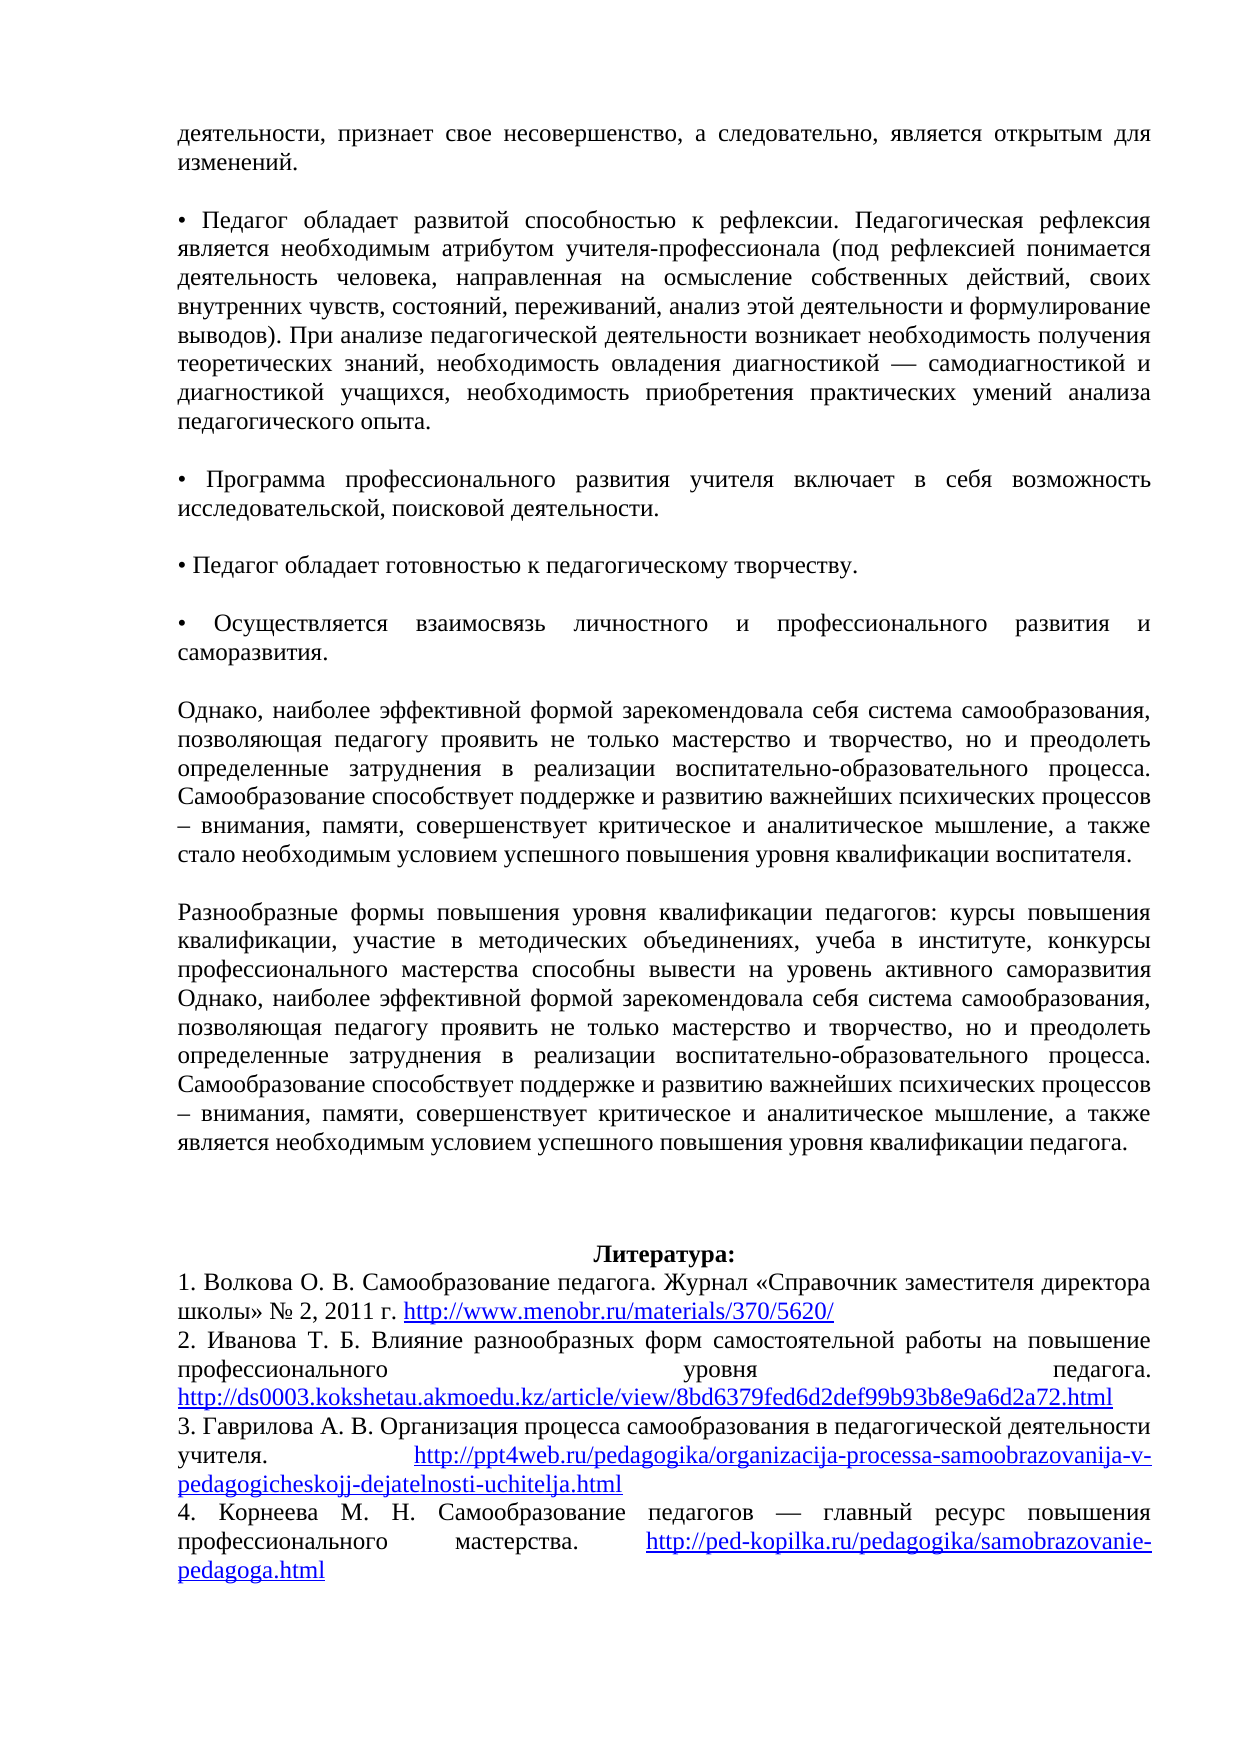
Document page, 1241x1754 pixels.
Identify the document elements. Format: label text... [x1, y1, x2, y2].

text • Педагог обладает развитой способностью к рефлексии. Педагогическая рефлексия является необходимым атрибутом учителя-профессионала (под рефлексией понимается деятельность человека, направленная на осмысление собственных действий, своих внутренних чувств, состояний, переживаний, анализ этой деятельности и формулирование выводов). При анализе педагогической деятельности возникает необходимость получения теоретических знаний, необходимость овладения диагностикой — самодиагностикой и диагностикой учащихся, необходимость приобретения практических умений анализа педагогического опыта. [177, 205, 1152, 435]
text 4. Корнеева М. Н. Самообразование педагогов — главный ресурс повышения профессионального мастерства. http://ped-kopilka.ru/pedagogika/samobrazovanie-pedagoga.html [177, 1497, 1152, 1584]
text • Осуществляется взаимосвязь личностного и профессионального развития и саморазвития. [177, 608, 1152, 666]
text 2. Иванова Т. Б. Влияние разнообразных форм самостоятельной работы на повышение профессионального уровня педагога. http://ds0003.kokshetau.akmoedu.kz/article/view/8bd6379fed6d2def99b93b8e9a6d2a72.html [177, 1325, 1152, 1411]
text 1. Волкова О. В. Самообразование педагога. Журнал «Справочник заместителя директора школы» № 2, 2011 г. http://www.menobr.ru/materials/370/5620/ [177, 1267, 1152, 1325]
text 3. Гаврилова А. В. Организация процесса самообразования в педагогической деятельности учителя. http://ppt4web.ru/pedagogika/organizacija-processa-samoobrazovanija-v-pedagogicheskojj-dejatelnosti-uchitelja.html [177, 1411, 1152, 1497]
text • Педагог обладает готовностью к педагогическому творчеству. [177, 551, 1152, 579]
text Литература: [177, 1239, 1152, 1267]
text Разнообразные формы повышения уровня квалификации педагогов: курсы повышения квалификации, участие в методических объединениях, учеба в институте, конкурсы профессионального мастерства способны вывести на уровень активного саморазвития Однако, наиболее эффективной формой зарекомендовала себя система самообразования, позволяющая педагогу проявить не только мастерство и творчество, но и преодолеть определенные затруднения в реализации воспитательно-образовательного процесса. Самообразование способствует поддержке и развитию важнейших психических процессов – внимания, памяти, совершенствует критическое и аналитическое мышление, а также является необходимым условием успешного повышения уровня квалификации педагога. [177, 897, 1152, 1156]
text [177, 118, 1152, 176]
text Однако, наиболее эффективной формой зарекомендовала себя система самообразования, позволяющая педагогу проявить не только мастерство и творчество, но и преодолеть определенные затруднения в реализации воспитательно-образовательного процесса. Самообразование способствует поддержке и развитию важнейших психических процессов – внимания, памяти, совершенствует критическое и аналитическое мышление, а также стало необходимым условием успешного повышения уровня квалификации воспитателя. [177, 695, 1152, 868]
text • Программа профессионального развития учителя включает в себя возможность исследовательской, поисковой деятельности. [177, 464, 1152, 521]
